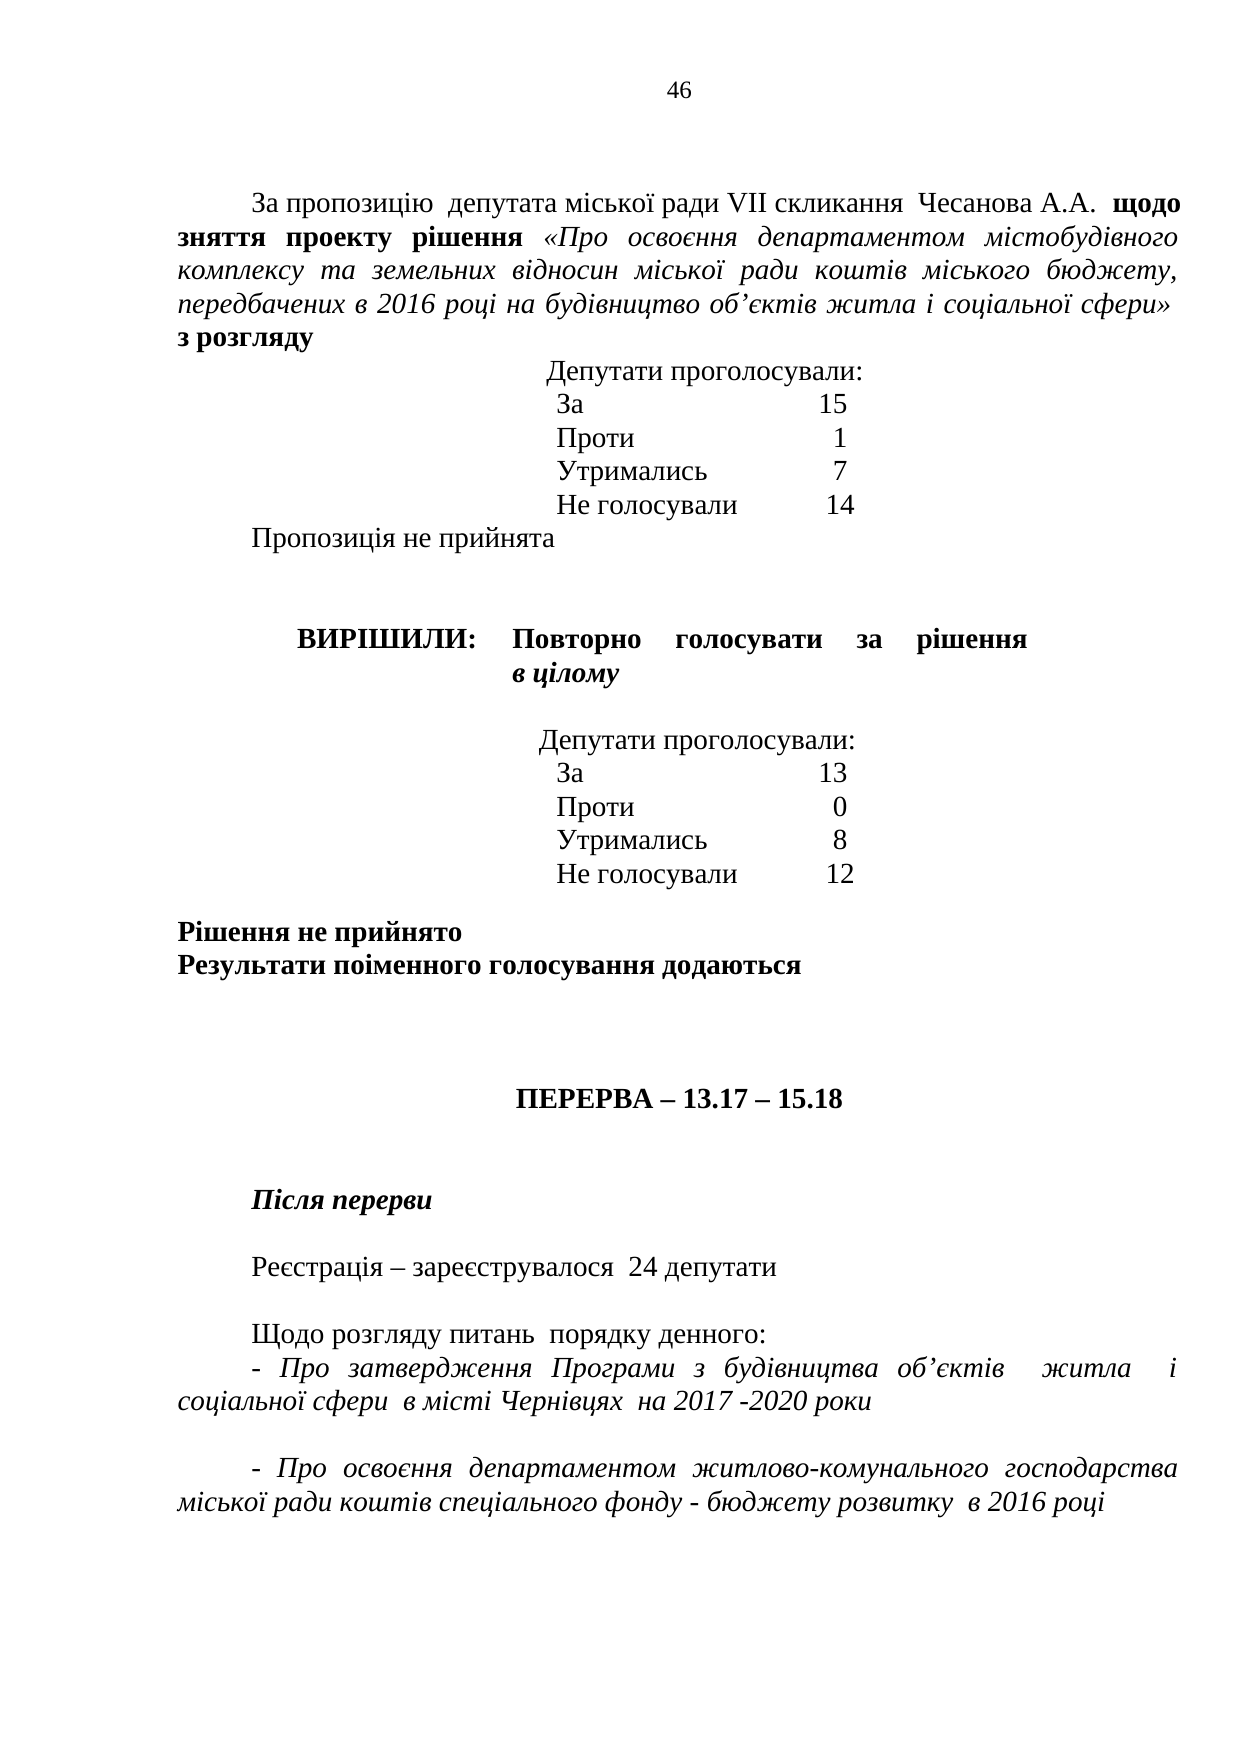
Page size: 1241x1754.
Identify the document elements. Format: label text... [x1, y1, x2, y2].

table_cell Проти [545, 789, 807, 822]
table_cell 7 [807, 454, 895, 487]
text Депутати проголосували: [177, 722, 1181, 755]
text Результати поіменного голосування додаються [177, 947, 1181, 981]
table_header За [545, 755, 807, 789]
table_cell 14 [807, 487, 895, 521]
text - Про освоєння департаментом житлово-комунального господарства міської ради коштів спеціального фонду - бюджету розвитку в 2016 році [177, 1450, 1181, 1517]
table_header За [545, 386, 807, 420]
text Після перерви [177, 1182, 1181, 1216]
table_cell Утримались [545, 823, 807, 856]
table_cell Не голосували [545, 856, 807, 889]
text Щодо розгляду питань порядку денного: [177, 1316, 1181, 1350]
table_cell 12 [807, 856, 895, 889]
text Депутати проголосували: [177, 353, 1181, 386]
text - Про затвердження Програми з будівництва об’єктів житла і соціальної сфери в місті Чернівцях на 2017 -2020 роки [177, 1350, 1181, 1417]
text Реєстрація – зареєструвалося 24 депутати [177, 1249, 1181, 1283]
table_cell 1 [807, 420, 895, 453]
table_header 13 [807, 755, 895, 789]
table_cell 0 [807, 789, 895, 822]
table_cell Не голосували [545, 487, 807, 521]
table_cell Проти [545, 420, 807, 453]
table_header 15 [807, 386, 895, 420]
text ПЕРЕРВА – 13.17 – 15.18 [177, 1081, 1181, 1115]
table_cell 8 [807, 823, 895, 856]
text Рішення не прийнято [177, 914, 1181, 947]
table_header Повторно голосувати за рішення в цілому [501, 621, 1073, 722]
text За пропозицію депутата міської ради VІІ скликання Чесанова А.А. щодо зняття проекту рішення «Про освоєння департаментом містобудівного комплексу та земельних відносин міської ради коштів міського бюджету, передбачених в 2016 році на будівництво об’єктів житла і соціальної сфери» з розгляду [177, 185, 1181, 353]
text Пропозиція не прийнята [177, 521, 1181, 554]
table_cell Утримались [545, 454, 807, 487]
table_header ВИРІШИЛИ: [286, 621, 501, 722]
